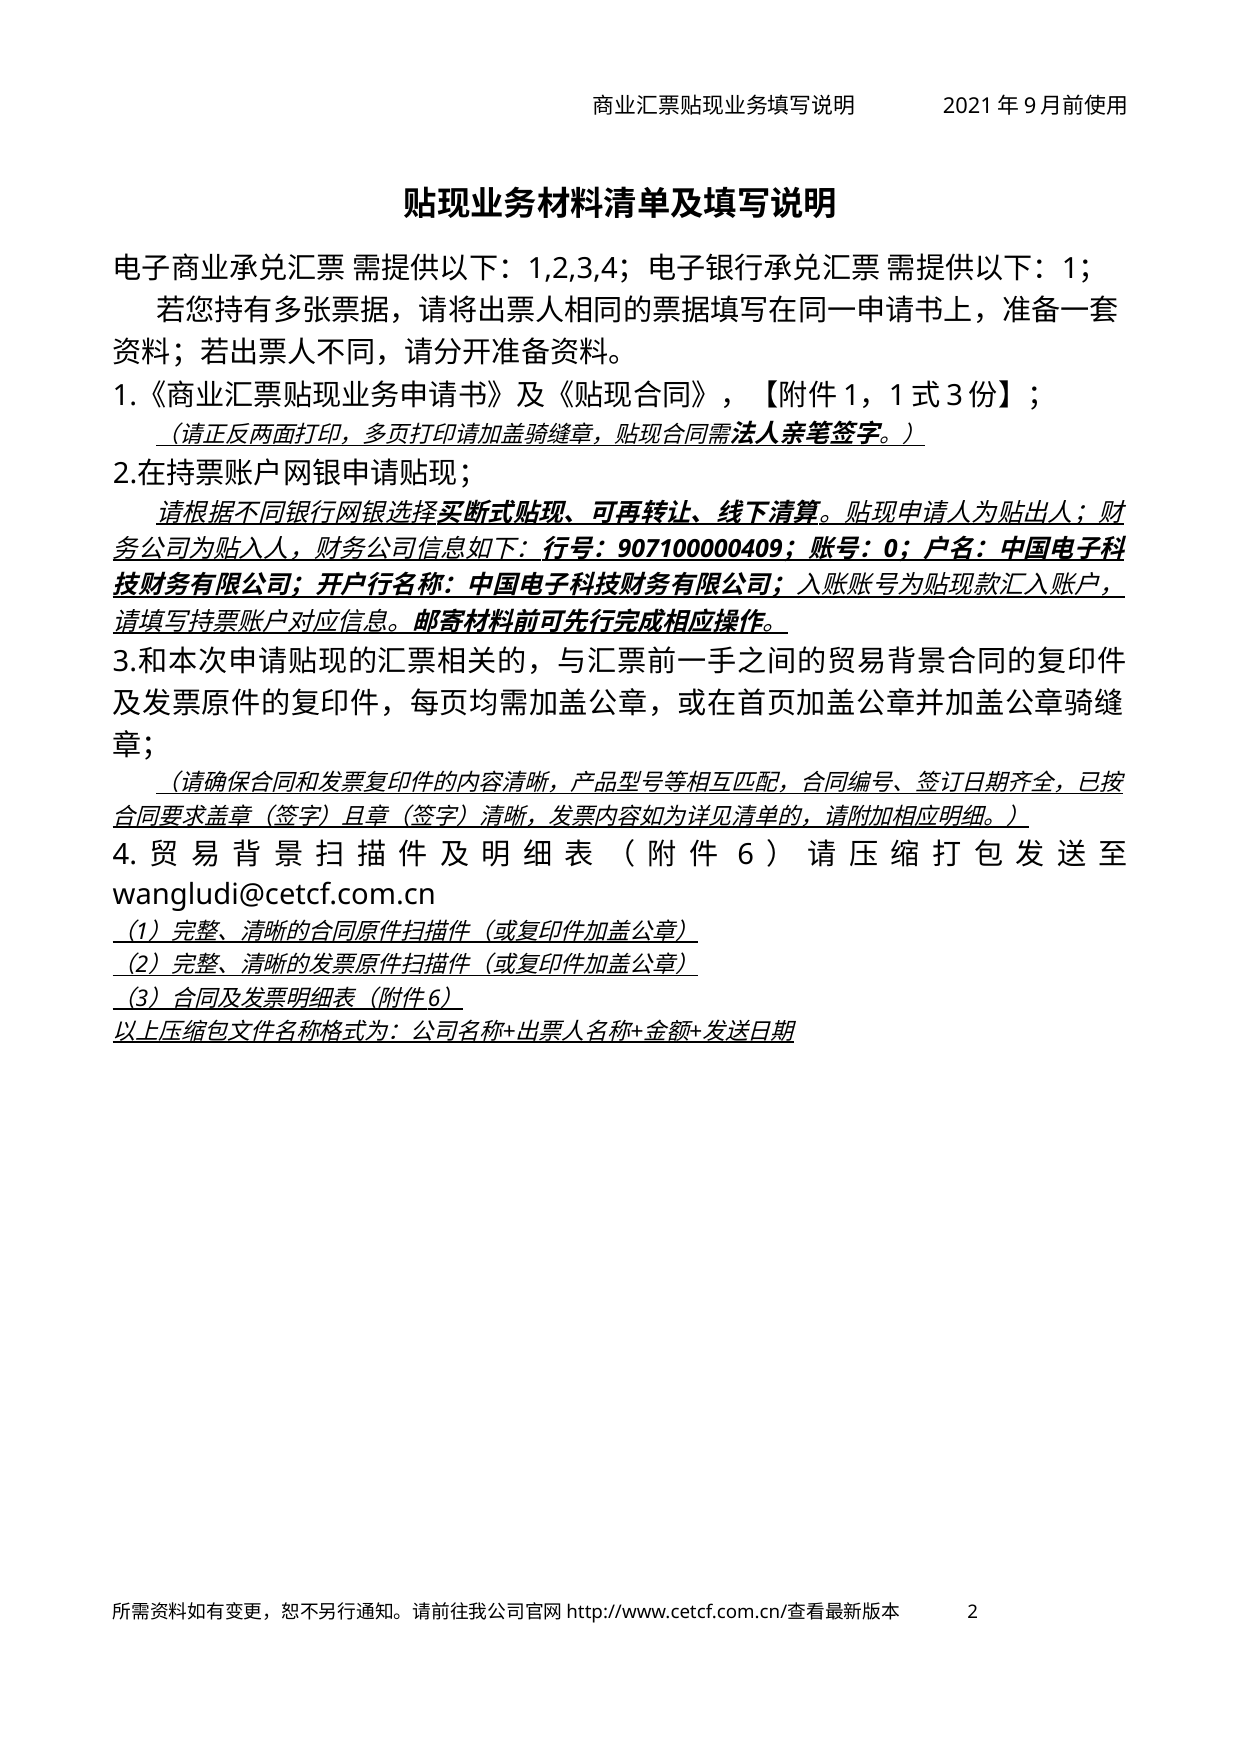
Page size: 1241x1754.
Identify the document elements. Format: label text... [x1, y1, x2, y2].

text 电子商业承兑汇票 需提供以下：1,2,3,4；电子银行承兑汇票 需提供以下：1； [112, 244, 1128, 287]
text （请正反两面打印，多页打印请加盖骑缝章，贴现合同需法人亲笔签字。） [112, 414, 1128, 450]
text （请确保合同和发票复印件的内容清晰，产品型号等相互匹配，合同编号、签订日期齐全，已按合同要求盖章（签字）且章（签字）清晰，发票内容如为详见清单的，请附加相应明细。） [112, 764, 1128, 831]
text 2.在持票账户网银申请贴现； [113, 450, 1128, 492]
text 4.贸易背景扫描件及明细表（附件6）请压缩打包发送至wangludi@cetcf.com.cn [112, 831, 1128, 913]
subtitle 贴现业务材料清单及填写说明 [112, 169, 1128, 234]
text （3）合同及发票明细表（附件6） [112, 979, 1128, 1013]
text 1.《商业汇票贴现业务申请书》及《贴现合同》，【附件1，1式3份】； [112, 371, 1128, 414]
text 以上压缩包文件名称格式为：公司名称+出票人名称+金额+发送日期 [112, 1013, 1128, 1046]
text （2）完整、清晰的发票原件扫描件（或复印件加盖公章） [112, 946, 1128, 979]
text 请根据不同银行网银选择买断式贴现、可再转让、线下清算。贴现申请人为贴出人；财务公司为贴入人，财务公司信息如下：行号：907100000409；账号：0；户名：中国电子科技财务有限公司；开户行名称：中国电子科技财务有限公司；入账账号为贴现款汇入账户，请填写持票账户对应信息。邮寄材料前可先行完成相应操作。 [113, 492, 1128, 637]
text 若您持有多张票据，请将出票人相同的票据填写在同一申请书上，准备一套资料；若出票人不同，请分开准备资料。 [112, 287, 1128, 371]
text （1）完整、清晰的合同原件扫描件（或复印件加盖公章） [112, 913, 1128, 946]
text 3.和本次申请贴现的汇票相关的，与汇票前一手之间的贸易背景合同的复印件及发票原件的复印件，每页均需加盖公章，或在首页加盖公章并加盖公章骑缝章； [112, 637, 1128, 764]
